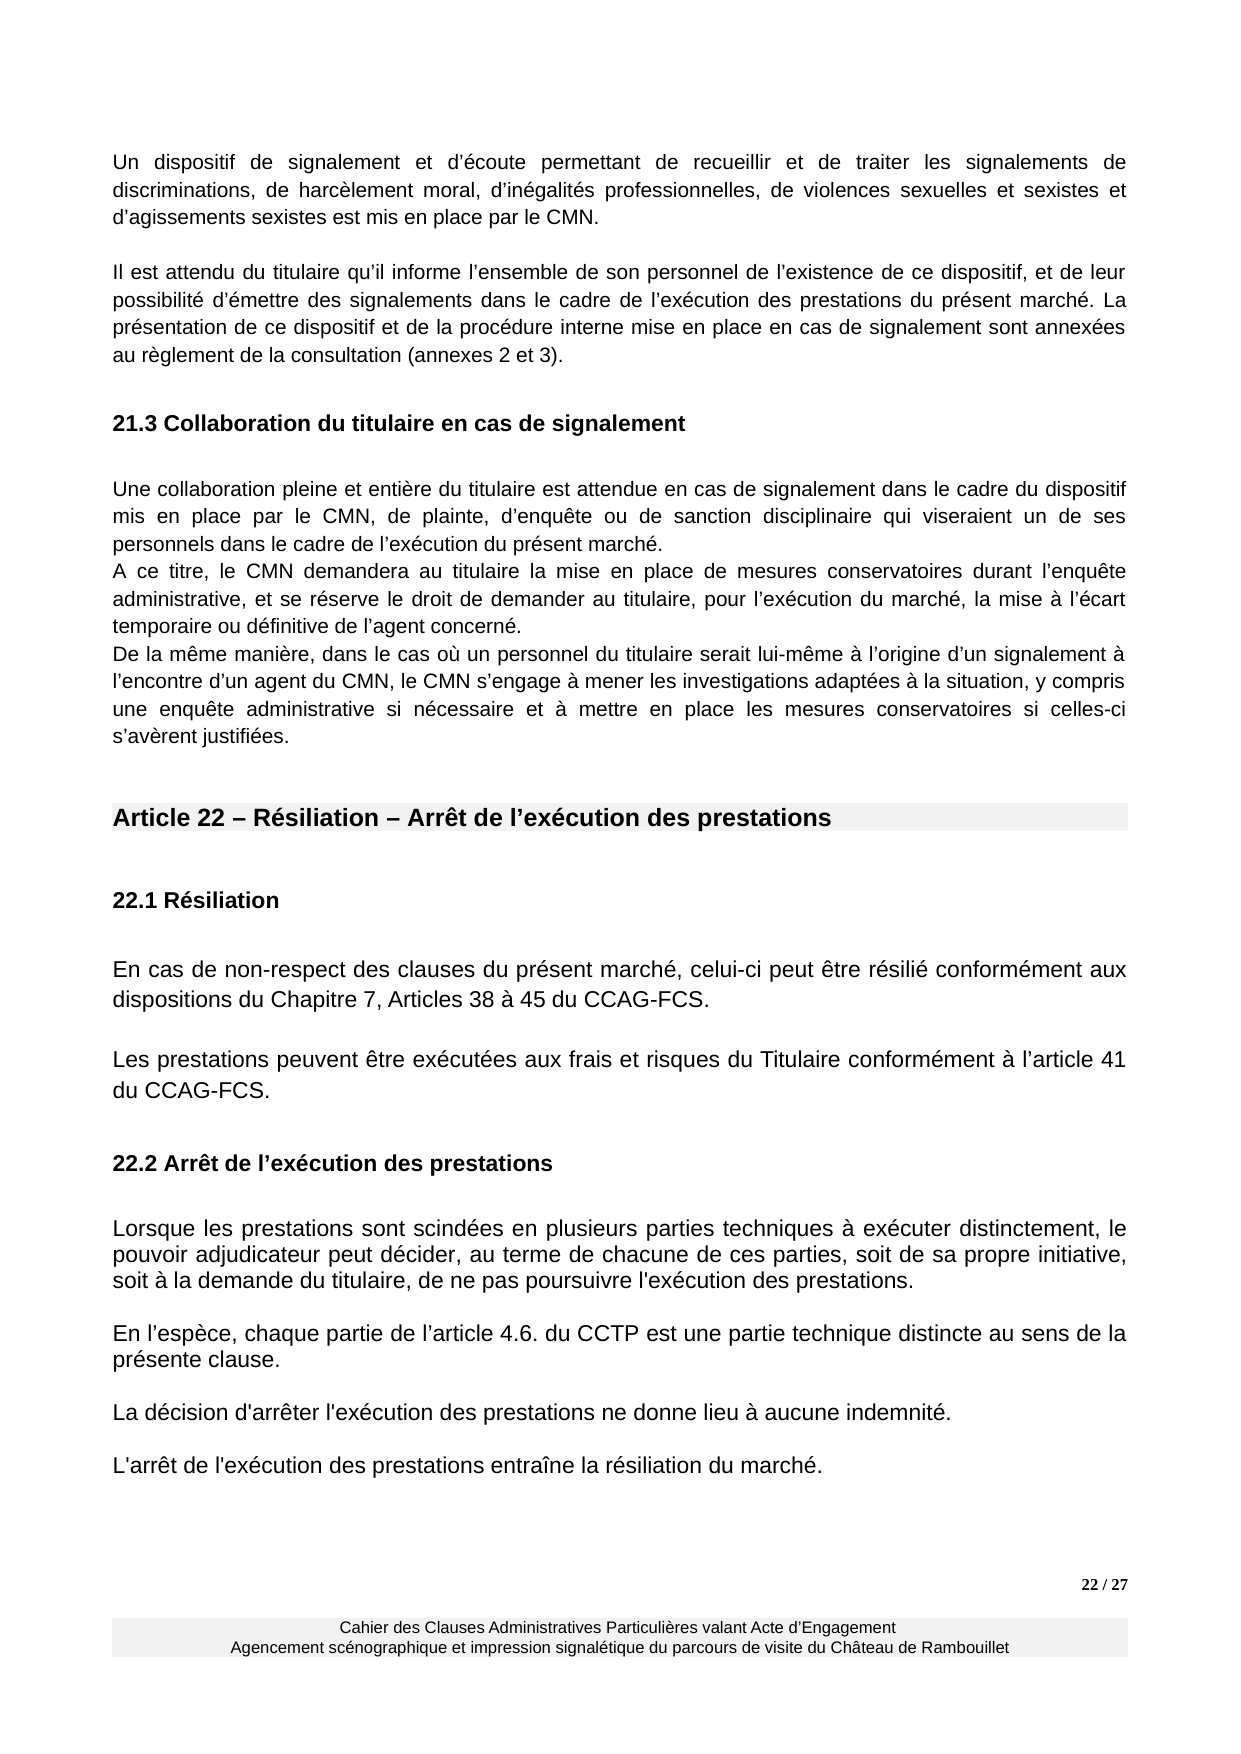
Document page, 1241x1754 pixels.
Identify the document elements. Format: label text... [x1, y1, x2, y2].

text Lorsque les prestations sont scindées en plusieurs parties techniques à exécuter distinctement, le pouvoir adjudicateur peut décider, au terme de chacune de ces parties, soit de sa propre initiative, soit à la demande du titulaire, de ne pas poursuivre l'exécution des prestations. [112, 1188, 1128, 1294]
text 21.3 Collaboration du titulaire en cas de signalement [112, 410, 1128, 436]
text Un dispositif de signalement et d’écoute permettant de recueillir et de traiter les signalements de discriminations, de harcèlement moral, d’inégalités professionnelles, de violences sexuelles et sexistes et d’agissements sexistes est mis en place par le CMN. [112, 150, 1128, 229]
text 22.2 Arrêt de l’exécution des prestations [112, 1149, 1128, 1176]
text Une collaboration pleine et entière du titulaire est attendue en cas de signalement dans le cadre du dispositif mis en place par le CMN, de plainte, d’enquête ou de sanction disciplinaire qui viseraient un de ses personnels dans le cadre de l’exécution du présent marché. [112, 476, 1128, 555]
text A ce titre, le CMN demandera au titulaire la mise en place de mesures conservatoires durant l’enquête administrative, et se réserve le droit de demander au titulaire, pour l’exécution du marché, la mise à l’écart temporaire ou définitive de l’agent concerné. [112, 559, 1128, 638]
text En l’espèce, chaque partie de l’article 4.6. du CCTP est une partie technique distincte au sens de la présente clause. [112, 1320, 1128, 1373]
text Article 22 – Résiliation – Arrêt de l’exécution des prestations [112, 803, 1128, 831]
text Les prestations peuvent être exécutées aux frais et risques du Titulaire conformément à l’article 41 du CCAG-FCS. [112, 1046, 1128, 1103]
text 22.1 Résiliation [112, 887, 1128, 913]
text La décision d'arrêter l'exécution des prestations ne donne lieu à aucune indemnité. [112, 1373, 1128, 1426]
text En cas de non-respect des clauses du présent marché, celui-ci peut être résilié conformément aux dispositions du Chapitre 7, Articles 38 à 45 du CCAG-FCS. [112, 956, 1128, 1012]
text De la même manière, dans le cas où un personnel du titulaire serait lui-même à l’origine d’un signalement à l’encontre d’un agent du CMN, le CMN s’engage à mener les investigations adaptées à la situation, y compris une enquête administrative si nécessaire et à mettre en place les mesures conservatoires si celles-ci s’avèrent justifiées. [112, 641, 1128, 748]
text Il est attendu du titulaire qu’il informe l’ensemble de son personnel de l’existence de ce dispositif, et de leur possibilité d’émettre des signalements dans le cadre de l’exécution des prestations du présent marché. La présentation de ce dispositif et de la procédure interne mise en place en cas de signalement sont annexées au règlement de la consultation (annexes 2 et 3). [112, 260, 1128, 366]
text L'arrêt de l'exécution des prestations entraîne la résiliation du marché. [112, 1426, 1128, 1478]
